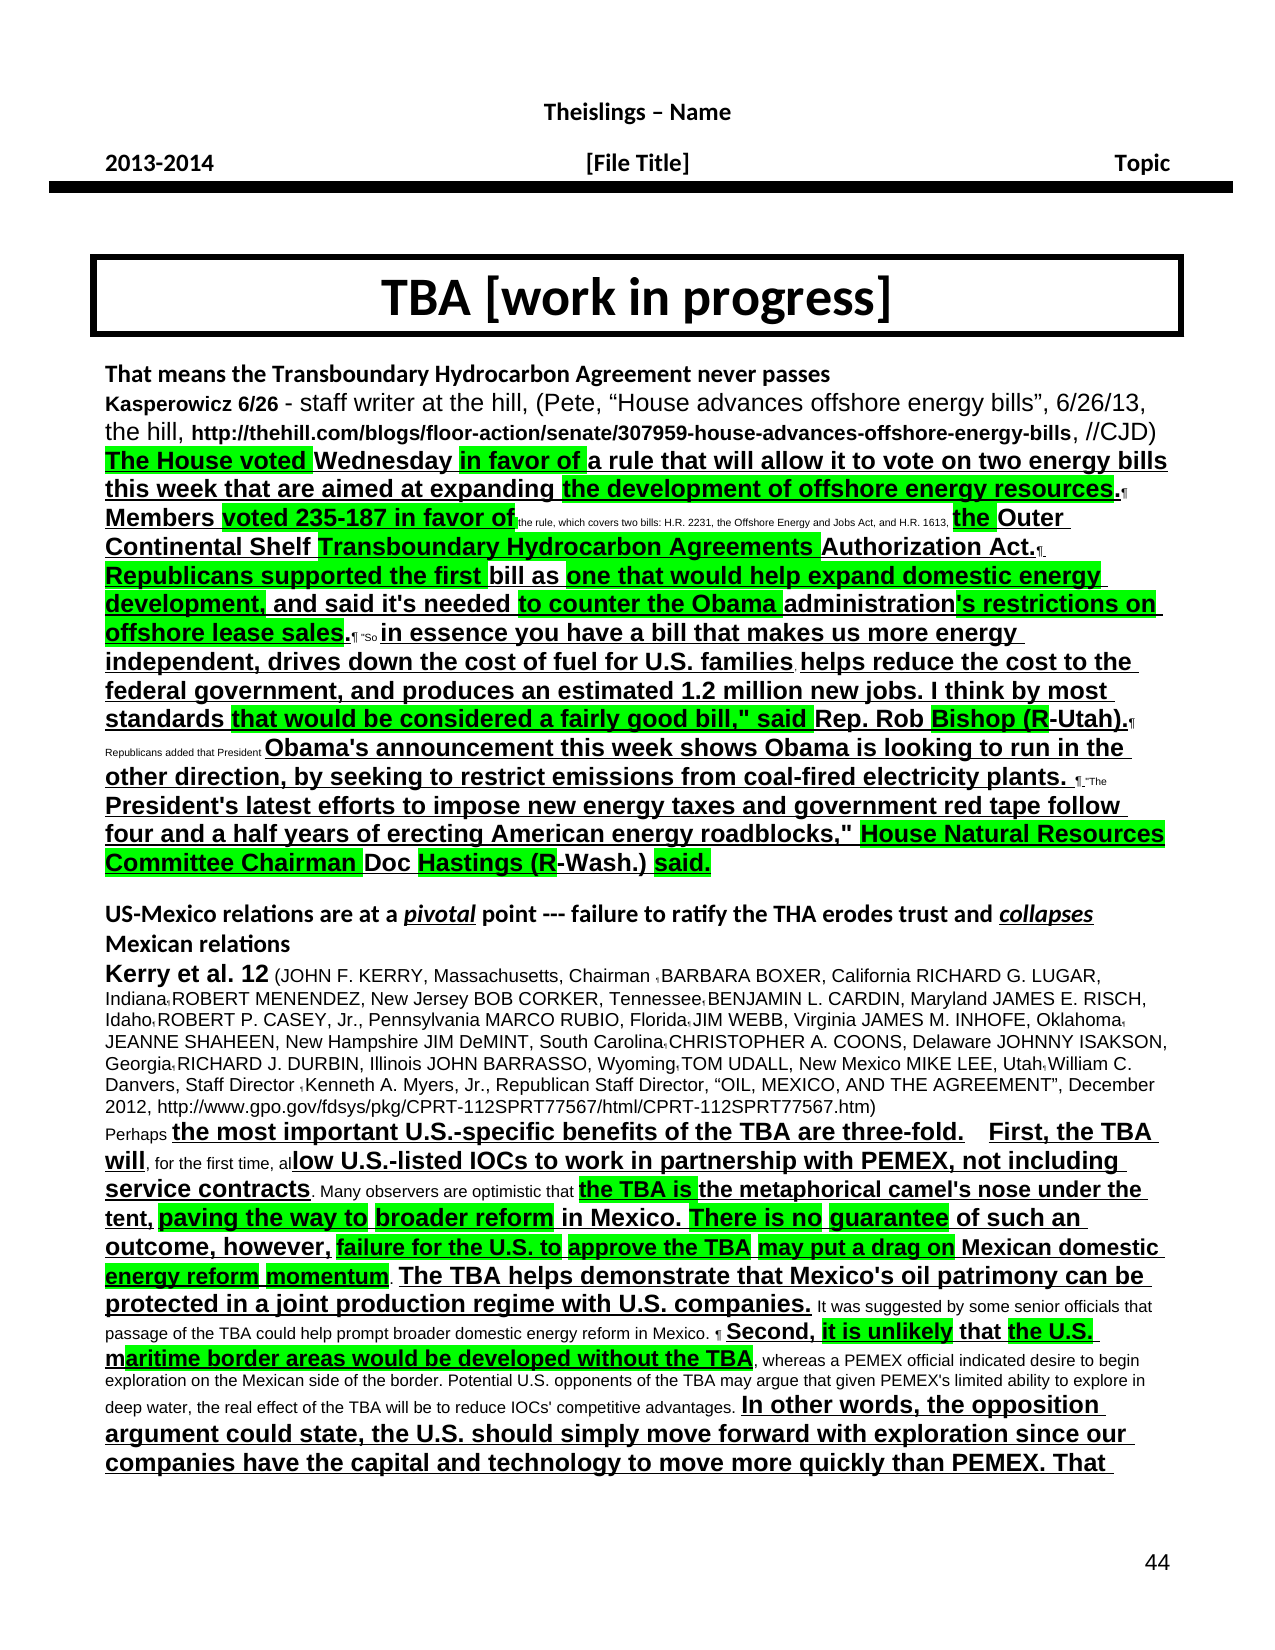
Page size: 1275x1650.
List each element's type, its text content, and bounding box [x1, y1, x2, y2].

text Kerry et al. 12 (JOHN F. KERRY, Massachusetts, Chairman ¶ BARBARA BOXER, California RICHARD G. LUGAR, Indiana¶ ROBERT MENENDEZ, New Jersey BOB CORKER, Tennessee¶ BENJAMIN L. CARDIN, Maryland JAMES E. RISCH, Idaho¶ ROBERT P. CASEY, Jr., Pennsylvania MARCO RUBIO, Florida¶ JIM WEBB, Virginia JAMES M. INHOFE, Oklahoma¶ JEANNE SHAHEEN, New Hampshire JIM DeMINT, South Carolina¶ CHRISTOPHER A. COONS, Delaware JOHNNY ISAKSON, Georgia¶ RICHARD J. DURBIN, Illinois JOHN BARRASSO, Wyoming¶ TOM UDALL, New Mexico MIKE LEE, Utah¶ William C. Danvers, Staff Director ¶ Kenneth A. Myers, Jr., Republican Staff Director, “OIL, MEXICO, AND THE AGREEMENT”, December 2012, http://www.gpo.gov/fdsys/pkg/CPRT-112SPRT77567/html/CPRT-112SPRT77567.htm) [105, 959, 1170, 1117]
text The House voted Wednesday in favor of a rule that will allow it to vote on two energy bills this week that are aimed at expanding the development of offshore energy resources.¶ Members voted 235-187 in favor of the rule, which covers two bills: H.R. 2231, the Offshore Energy and Jobs Act, and H.R. 1613, the Outer Continental Shelf Transboundary Hydrocarbon Agreements Authorization Act.¶ Republicans supported the first bill as one that would help expand domestic energy development, and said it's needed to counter the Obama administration's restrictions on offshore lease sales.¶ "So in essence you have a bill that makes us more energy independent, drives down the cost of fuel for U.S. families, helps reduce the cost to the federal government, and produces an estimated 1.2 million new jobs. I think by most standards that would be considered a fairly good bill," said Rep. Rob Bishop (R-Utah).¶ Republicans added that President Obama's announcement this week shows Obama is looking to run in the other direction, by seeking to restrict emissions from coal-fired electricity plants. ¶ "The President's latest efforts to impose new energy taxes and government red tape follow four and a half years of erecting American energy roadblocks," House Natural Resources Committee Chairman Doc Hastings (R-Wash.) said. [105, 446, 1170, 877]
text Kasperowicz 6/26 - staff writer at the hill, (Pete, “House advances offshore energy bills”, 6/26/13, the hill, http://thehill.com/blogs/floor-action/senate/307959-house-advances-offshore-energy-bills, //CJD) [105, 388, 1170, 446]
subtitle That means the Transboundary Hydrocarbon Agreement never passes [105, 358, 1170, 388]
subtitle TBA [work in progress] [97, 260, 1178, 331]
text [105, 1117, 1170, 1476]
subtitle US-Mexico relations are at a pivotal point --- failure to ratify the THA erodes trust and collapses Mexican relations [105, 898, 1170, 959]
